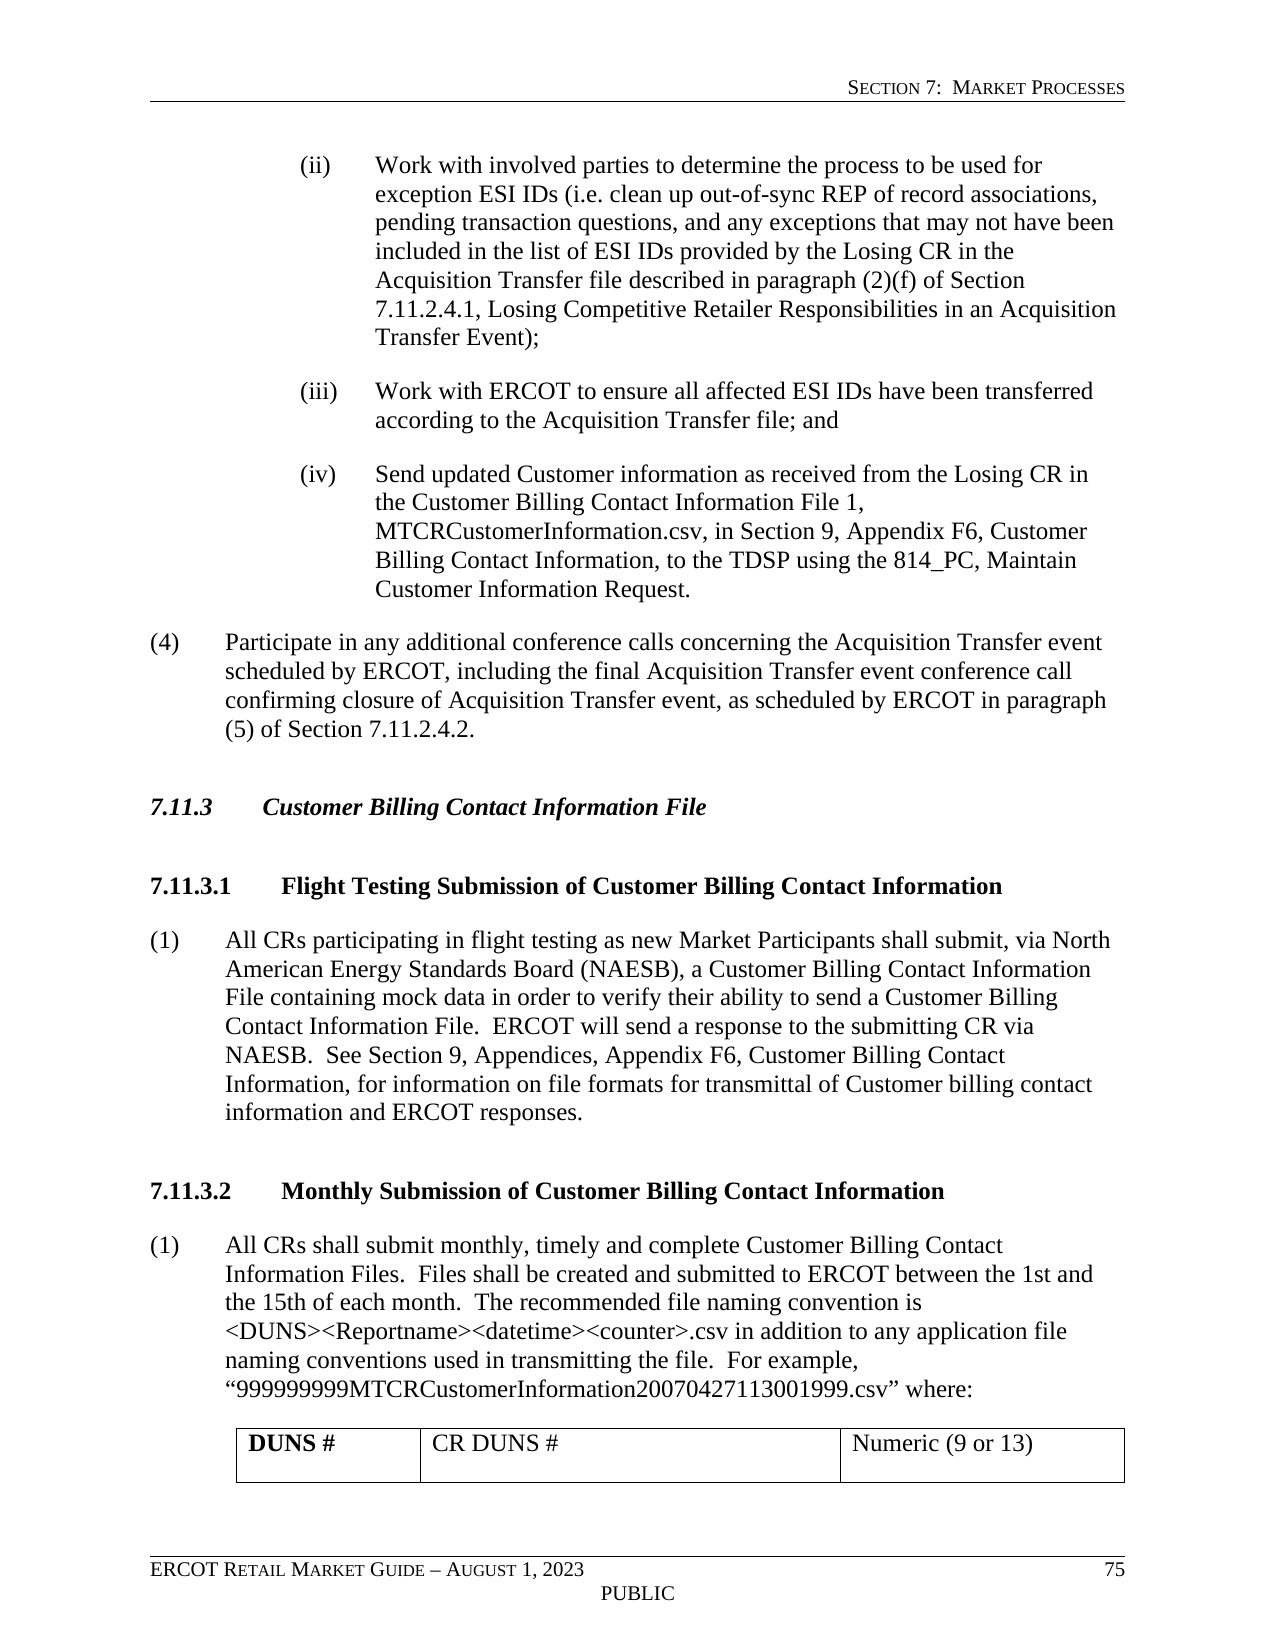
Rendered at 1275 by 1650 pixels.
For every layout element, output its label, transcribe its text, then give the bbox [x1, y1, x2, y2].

text 7.11.3 Customer Billing Contact Information File [150, 792, 1125, 821]
table_header DUNS # [237, 1429, 420, 1482]
text 7.11.3.2 Monthly Submission of Customer Billing Contact Information [150, 1176, 1125, 1205]
text (iv) Send updated Customer information as received from the Losing CR in the Customer Billing Contact Information File 1, MTCRCustomerInformation.csv, in Section 9, Appendix F6, Customer Billing Contact Information, to the TDSP using the 814_PC, Maintain Customer Information Request. [300, 459, 1125, 602]
text (iii) Work with ERCOT to ensure all affected ESI IDs have been transferred according to the Acquisition Transfer file; and [300, 376, 1125, 434]
text (1) All CRs shall submit monthly, timely and complete Customer Billing Contact Information Files. Files shall be created and submitted to ERCOT between the 1st and the 15th of each month. The recommended file naming convention is <DUNS><Reportname><datetime><counter>.csv in addition to any application file naming conventions used in transmitting the file. For example, “999999999MTCRCustomerInformation20070427113001999.csv” where: [150, 1230, 1125, 1402]
text (ii) Work with involved parties to determine the process to be used for exception ESI IDs (i.e. clean up out-of-sync REP of record associations, pending transaction questions, and any exceptions that may not have been included in the list of ESI IDs provided by the Losing CR in the Acquisition Transfer file described in paragraph (2)(f) of Section 7.11.2.4.1, Losing Competitive Retailer Responsibilities in an Acquisition Transfer Event); [300, 150, 1125, 351]
text (4) Participate in any additional conference calls concerning the Acquisition Transfer event scheduled by ERCOT, including the final Acquisition Transfer event conference call confirming closure of Acquisition Transfer event, as scheduled by ERCOT in paragraph (5) of Section 7.11.2.4.2. [150, 627, 1125, 742]
table_header Numeric (9 or 13) [841, 1429, 1124, 1482]
text (1) All CRs participating in flight testing as new Market Participants shall submit, via North American Energy Standards Board (NAESB), a Customer Billing Contact Information File containing mock data in order to verify their ability to send a Customer Billing Contact Information File. ERCOT will send a response to the submitting CR via NAESB. See Section 9, Appendices, Appendix F6, Customer Billing Contact Information, for information on file formats for transmittal of Customer billing contact information and ERCOT responses. [150, 925, 1125, 1126]
table_header CR DUNS # [421, 1429, 840, 1482]
text 7.11.3.1 Flight Testing Submission of Customer Billing Contact Information [150, 871, 1125, 900]
